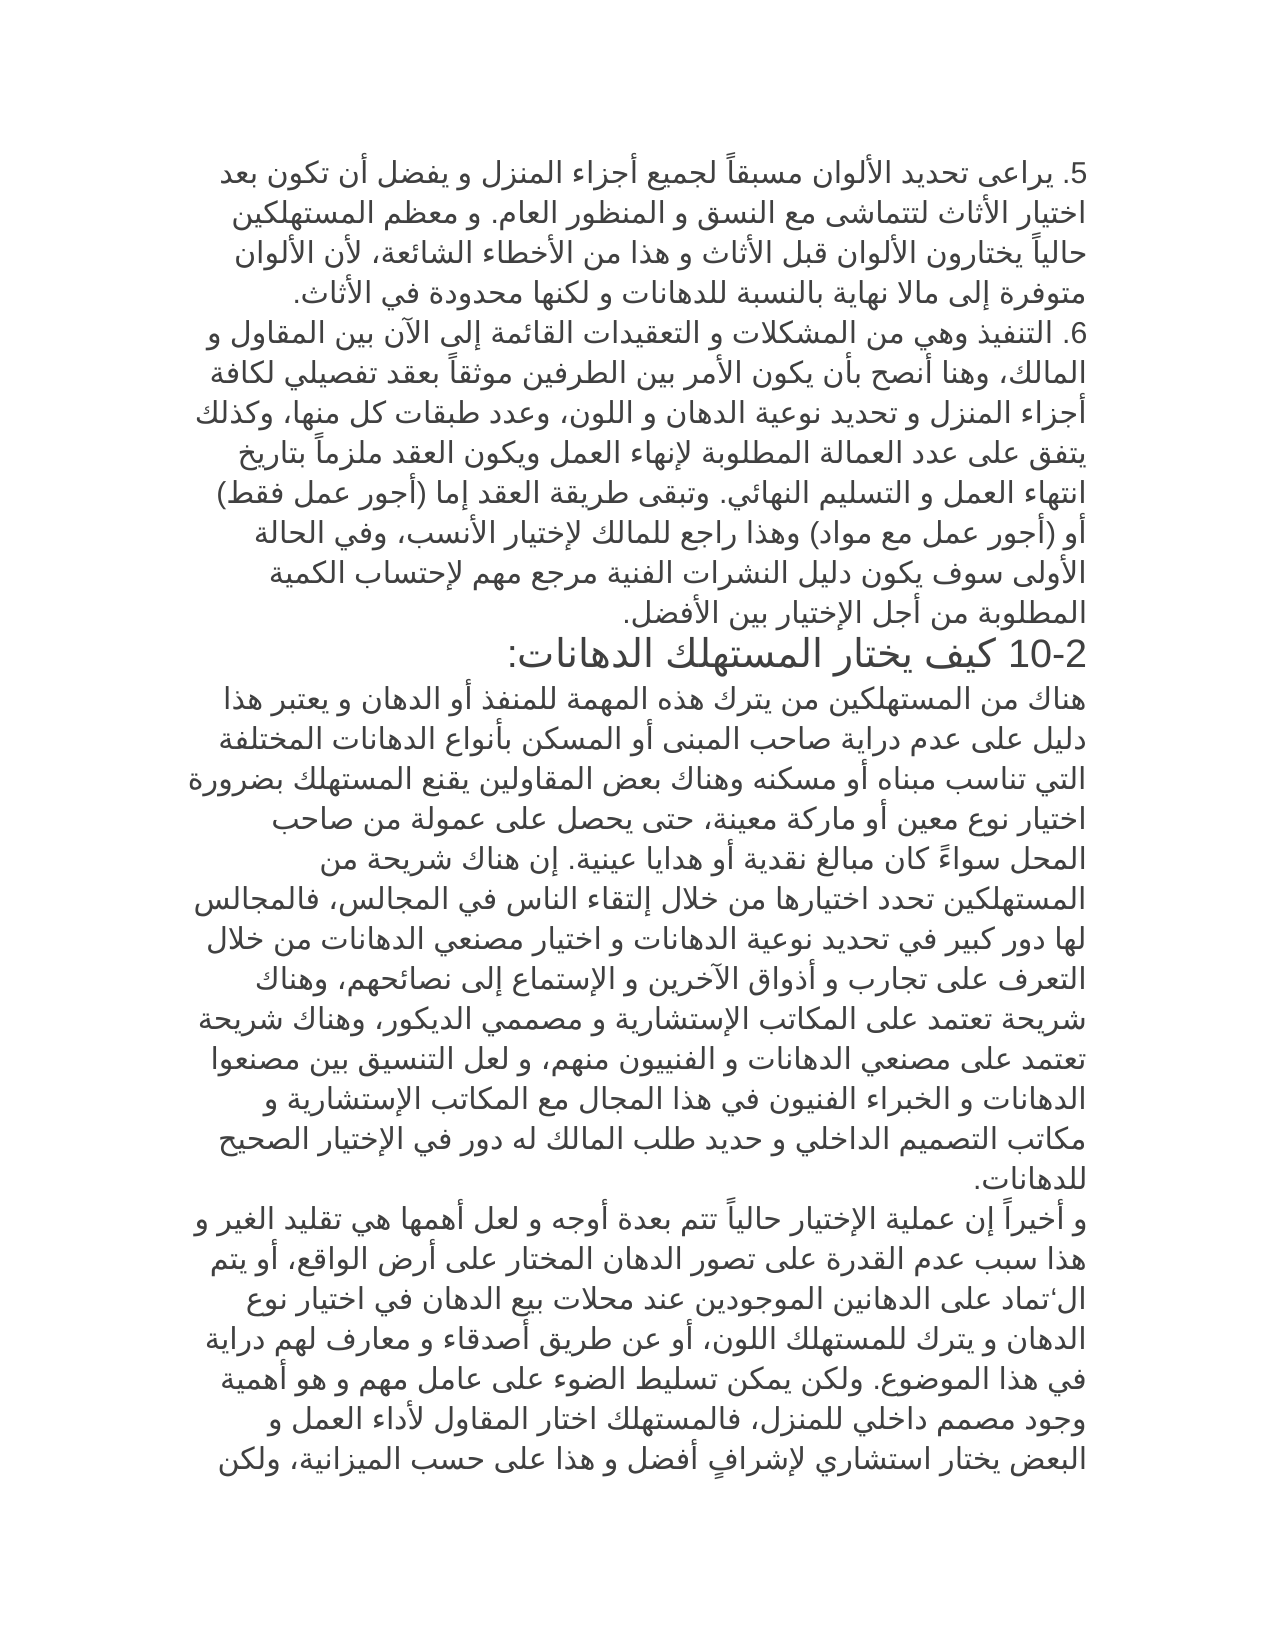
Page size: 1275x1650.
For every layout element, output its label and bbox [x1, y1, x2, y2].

text [187, 150, 1087, 1476]
